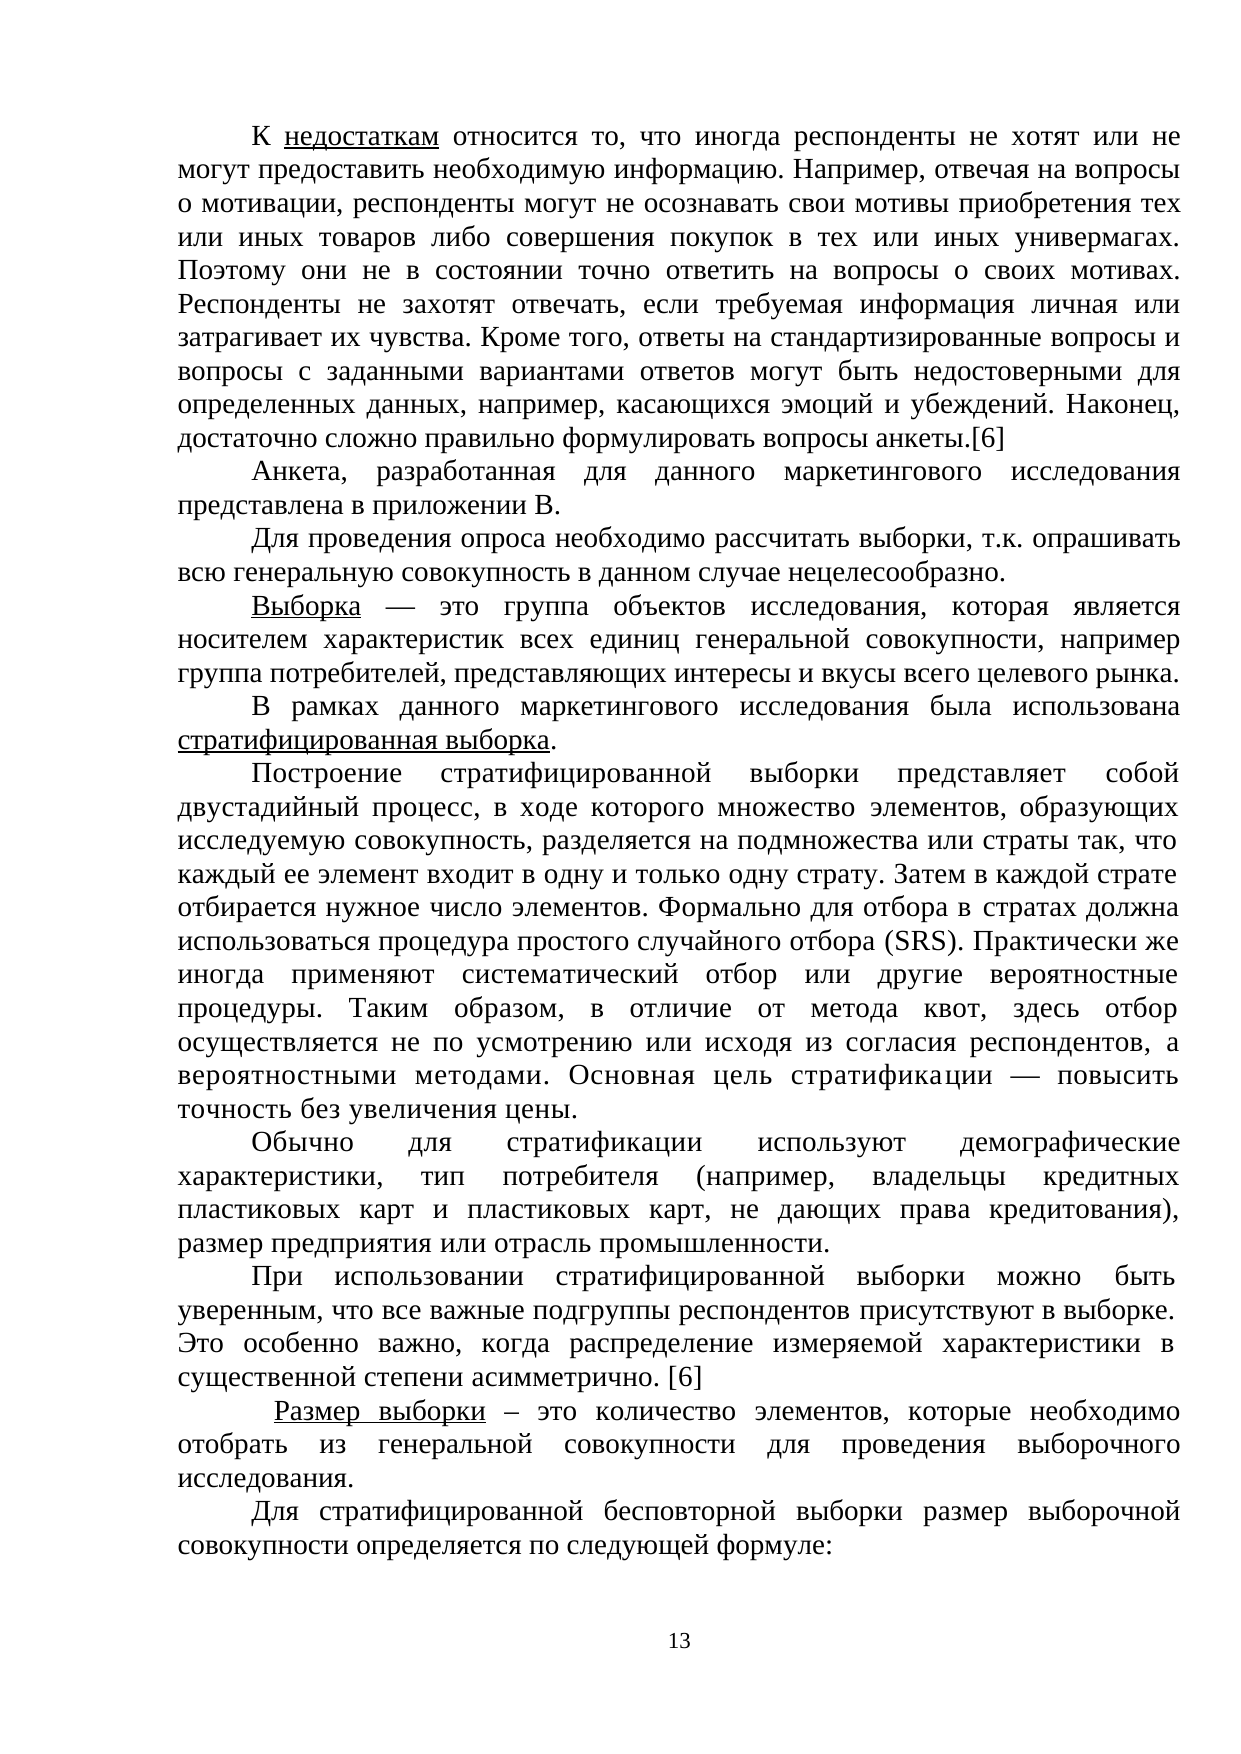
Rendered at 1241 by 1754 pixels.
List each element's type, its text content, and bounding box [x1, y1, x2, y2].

text К недостаткам относится то, что иногда респонденты не хотят или не могут предоставить необходимую информацию. Например, отвечая на вопросы о мотивации, респонденты могут не осознавать свои мотивы приобретения тех или иных товаров либо совершения покупок в тех или иных универмагах. Поэтому они не в состоянии точно ответить на вопросы о своих мотивах. Респонденты не захотят отвечать, если требуемая информация личная или затрагивает их чувства. Кроме того, ответы на стандартизированные вопросы и вопросы с заданными вариантами ответов могут быть недостоверными для определенных данных, например, касающихся эмоций и убеждений. Наконец, достаточно сложно правильно формулировать вопросы анкеты.[6] [177, 118, 1181, 453]
text При использовании стратифицированной выборки можно быть уверенным, что все важные подгруппы респондентов присутствуют в выборке. Это особенно важно, когда распределение измеряемой характеристики в существенной степени асимметрично. [6] [177, 1258, 1175, 1393]
text Анкета, разработанная для данного маркетингового исследования представлена в приложении В. [177, 453, 1181, 521]
text Для проведения опроса необходимо рассчитать выборки, т.к. опрашивать всю генеральную совокупность в данном случае нецелесообразно. [177, 521, 1181, 588]
text В рамках данного маркетингового исследования была использована стратифицированная выборка. [177, 688, 1181, 755]
text Обычно для стратификации используют демографические характеристики, тип потребителя (например, владельцы кредитных пластиковых карт и пластиковых карт, не дающих права кредитования), размер предприятия или отрасль промышленности. [177, 1124, 1181, 1258]
text Размер выборки – это количество элементов, которые необходимо отобрать из генеральной совокупности для проведения выборочного исследования. [177, 1393, 1181, 1493]
text Для стратифицированной бесповторной выборки размер выборочной совокупности определяется по следующей формуле: [177, 1493, 1181, 1560]
text Построение стратифицированной выборки представляет собой двустадийный процесс, в ходе которого множество элементов, образующих исследуемую совокупность, разделяется на подмножества или страты так, что каждый ее элемент входит в одну и только одну страту. Затем в каждой страте отбирается нужное число элементов. Формально для отбора в стратах должна использоваться процедура простого случайного отбора (SRS). Практически же иногда применяют систематический отбор или другие вероятностные процедуры. Таким образом, в отличие от метода квот, здесь отбор осуществляется не по усмотрению или исходя из согласия респондентов, а вероятностными методами. Основная цель стратификации — повысить точность без увеличения цены. [177, 755, 1179, 1124]
text Выборка — это группа объектов исследования, которая является носителем характеристик всех единиц генеральной совокупности, например группа потребителей, представляющих интересы и вкусы всего целевого рынка. [177, 588, 1181, 688]
